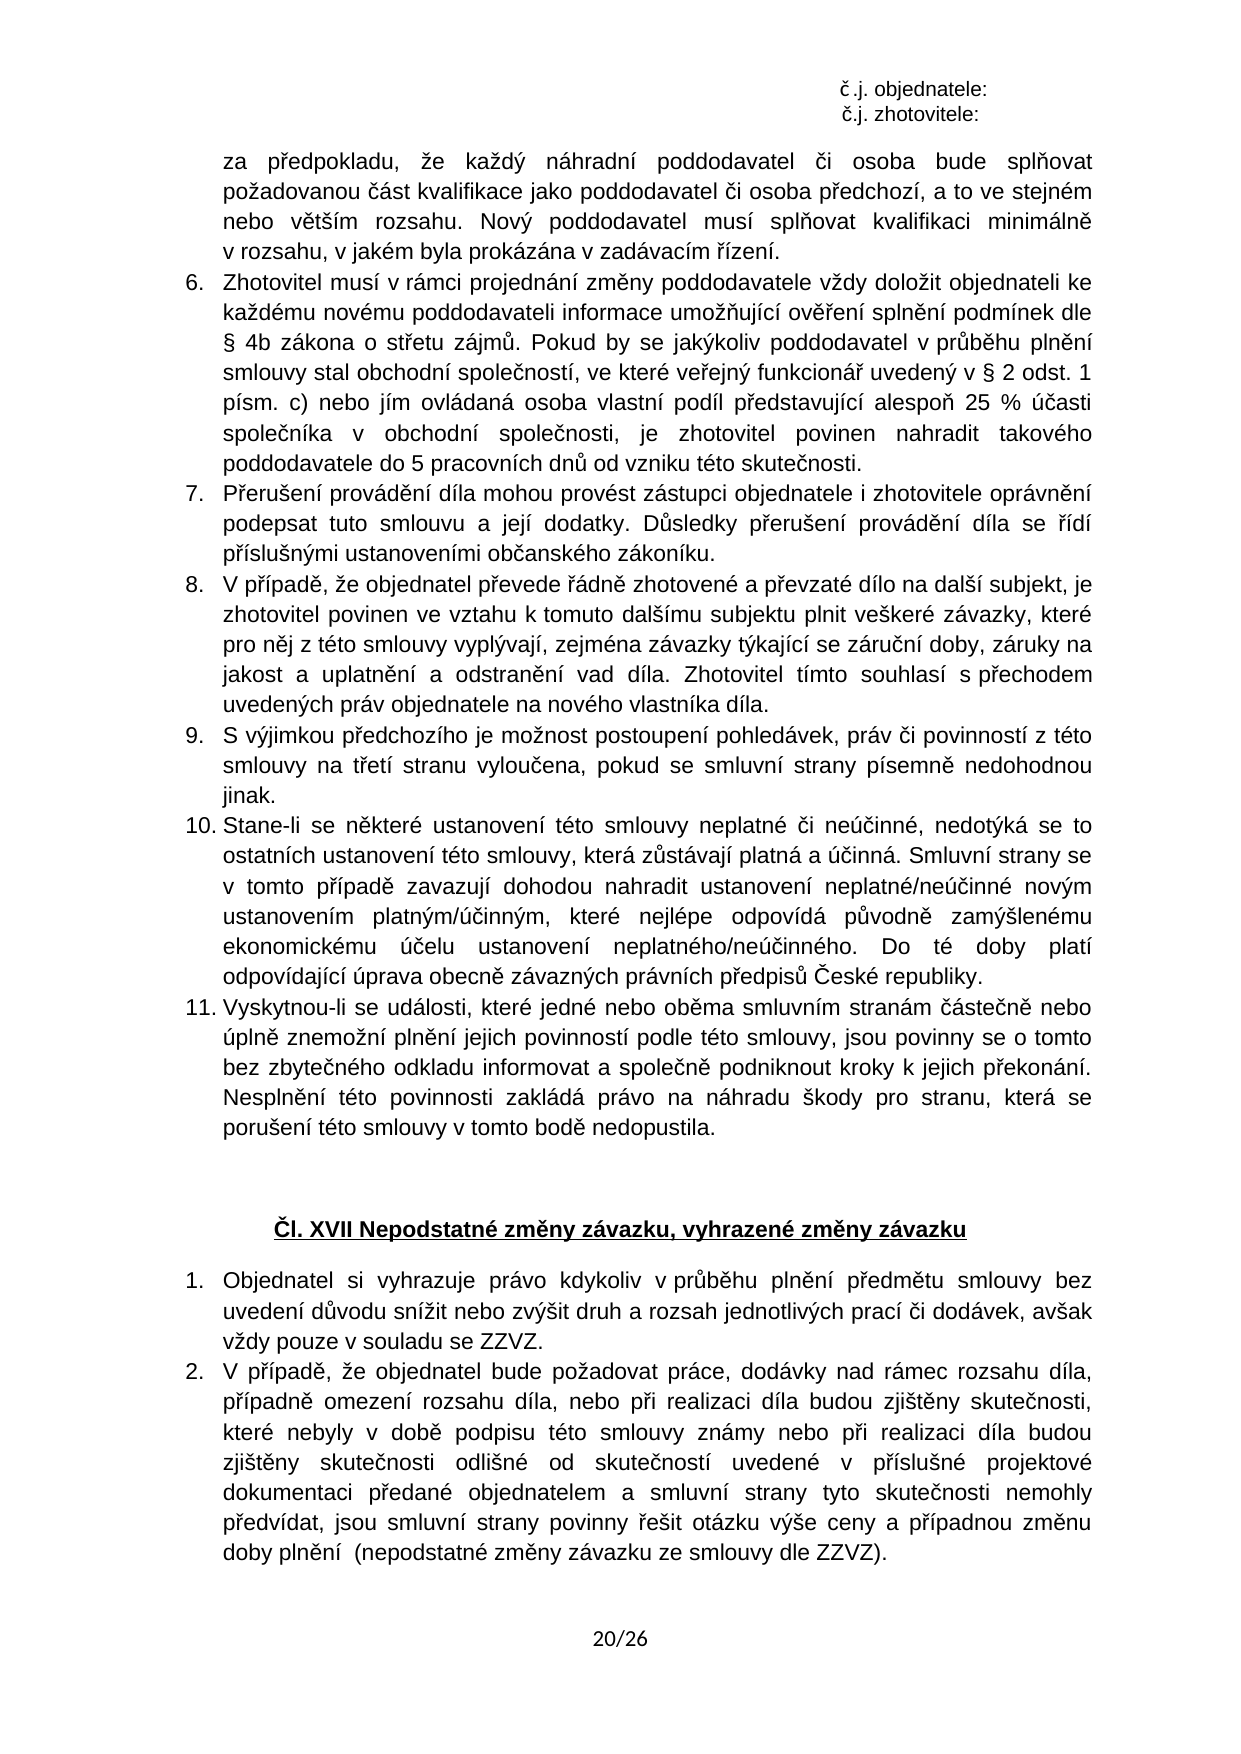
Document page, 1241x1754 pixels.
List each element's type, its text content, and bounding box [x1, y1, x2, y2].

list Vyskytnou-li se události, které jedné nebo oběma smluvním stranám částečně nebo úplně znemožní plnění jejich povinností podle této smlouvy, jsou povinny se o tomto bez zbytečného odkladu informovat a společně podniknout kroky k jejich překonání. Nesplnění této povinnosti zakládá právo na náhradu škody pro stranu, která se porušení této smlouvy v tomto bodě nedopustila. [185, 993, 1093, 1141]
list Zhotovitel musí v rámci projednání změny poddodavatele vždy doložit objednateli ke každému novému poddodavateli informace umožňující ověření splnění podmínek dle § 4b zákona o střetu zájmů. Pokud by se jakýkoliv poddodavatel v průběhu plnění smlouvy stal obchodní společností, ve které veřejný funkcionář uvedený v § 2 odst. 1 písm. c) nebo jím ovládaná osoba vlastní podíl představující alespoň 25 % účasti společníka v obchodní společnosti, je zhotovitel povinen nahradit takového poddodavatele do 5 pracovních dnů od vzniku této skutečnosti. [185, 268, 1093, 476]
text Čl. XVII Nepodstatné změny závazku, vyhrazené změny závazku [148, 1216, 1093, 1243]
list Stane-li se některé ustanovení této smlouvy neplatné či neúčinné, nedotýká se to ostatních ustanovení této smlouvy, která zůstávají platná a účinná. Smluvní strany se v tomto případě zavazují dohodou nahradit ustanovení neplatné/neúčinné novým ustanovením platným/účinným, které nejlépe odpovídá původně zamýšlenému ekonomickému účelu ustanovení neplatného/neúčinného. Do té doby platí odpovídající úprava obecně závazných právních předpisů České republiky. [185, 812, 1093, 989]
list V případě, že objednatel převede řádně zhotovené a převzaté dílo na další subjekt, je zhotovitel povinen ve vztahu k tomuto dalšímu subjektu plnit veškeré závazky, které pro něj z této smlouvy vyplývají, zejména závazky týkající se záruční doby, záruky na jakost a uplatnění a odstranění vad díla. Zhotovitel tímto souhlasí s přechodem uvedených práv objednatele na nového vlastníka díla. [185, 571, 1093, 718]
list Objednatel si vyhrazuje právo kdykoliv v průběhu plnění předmětu smlouvy bez uvedení důvodu snížit nebo zvýšit druh a rozsah jednotlivých prací či dodávek, avšak vždy pouze v souladu se ZZVZ. [185, 1267, 1093, 1354]
list S výjimkou předchozího je možnost postoupení pohledávek, práv či povinností z této smlouvy na třetí stranu vyloučena, pokud se smluvní strany písemně nedohodnou jinak. [185, 722, 1093, 808]
list V případě, že objednatel bude požadovat práce, dodávky nad rámec rozsahu díla, případně omezení rozsahu díla, nebo při realizaci díla budou zjištěny skutečnosti, které nebyly v době podpisu této smlouvy známy nebo při realizaci díla budou zjištěny skutečnosti odlišné od skutečností uvedené v příslušné projektové dokumentaci předané objednatelem a smluvní strany tyto skutečnosti nemohly předvídat, jsou smluvní strany povinny řešit otázku výše ceny a případnou změnu doby plnění (nepodstatné změny závazku ze smlouvy dle ZZVZ). [185, 1358, 1093, 1566]
list Přerušení provádění díla mohou provést zástupci objednatele i zhotovitele oprávnění podepsat tuto smlouvu a její dodatky. Důsledky přerušení provádění díla se řídí příslušnými ustanoveními občanského zákoníku. [185, 480, 1093, 567]
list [185, 148, 1093, 264]
